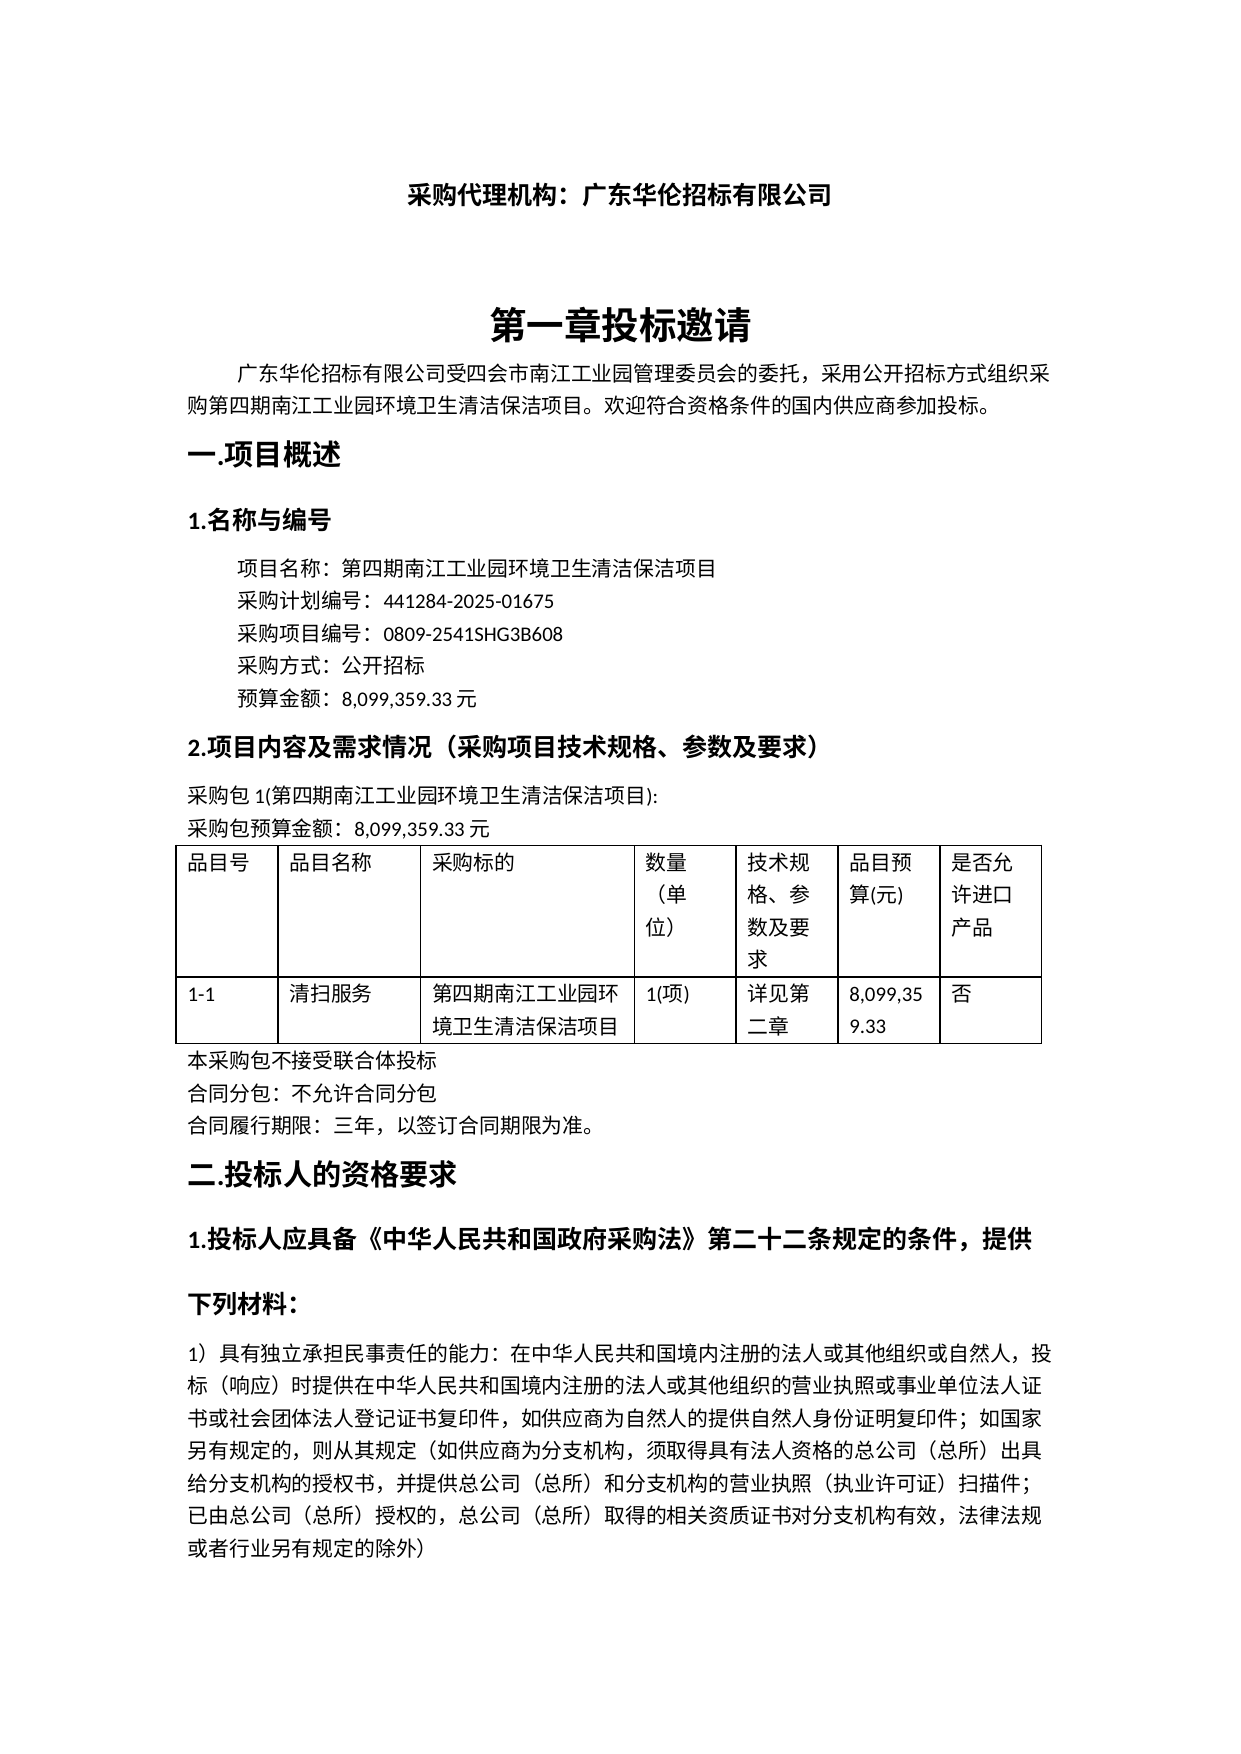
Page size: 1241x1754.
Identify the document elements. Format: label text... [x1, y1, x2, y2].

table_header 品目预算(元) [839, 846, 939, 976]
text 采购计划编号：441284-2025-01675 [187, 584, 1053, 617]
table_header 品目名称 [279, 846, 420, 976]
text 采购代理机构：广东华伦招标有限公司 [187, 162, 1053, 227]
table_cell 清扫服务 [279, 978, 420, 1043]
text 二.投标人的资格要求 [187, 1142, 1053, 1207]
text 1.投标人应具备《中华人民共和国政府采购法》第二十二条规定的条件，提供下列材料： [187, 1207, 1053, 1337]
text 采购包1(第四期南江工业园环境卫生清洁保洁项目): [187, 779, 1053, 812]
table_cell 8,099,359.33 [839, 978, 939, 1043]
table_cell 1(项) [635, 978, 735, 1043]
text 合同履行期限：三年，以签订合同期限为准。 [187, 1109, 1053, 1142]
table_cell 1-1 [177, 978, 277, 1043]
table_cell 第四期南江工业园环境卫生清洁保洁项目 [421, 978, 634, 1043]
text 本采购包不接受联合体投标 [187, 1044, 1053, 1077]
text 广东华伦招标有限公司受四会市南江工业园管理委员会的委托，采用公开招标方式组织采购第四期南江工业园环境卫生清洁保洁项目。欢迎符合资格条件的国内供应商参加投标。 [187, 357, 1053, 422]
table_header 是否允许进口产品 [941, 846, 1041, 976]
text 项目名称：第四期南江工业园环境卫生清洁保洁项目 [187, 552, 1053, 584]
table_header 采购标的 [421, 846, 634, 976]
text 采购项目编号：0809-2541SHG3B608 [187, 617, 1053, 649]
text 采购包预算金额：8,099,359.33元 [187, 812, 1053, 844]
table_cell 详见第二章 [737, 978, 837, 1043]
table_header 技术规格、参数及要求 [737, 846, 837, 976]
text 1）具有独立承担民事责任的能力：在中华人民共和国境内注册的法人或其他组织或自然人，投标（响应）时提供在中华人民共和国境内注册的法人或其他组织的营业执照或事业单位法人证书或社会团体法人登记证书复印件，如供应商为自然人的提供自然人身份证明复印件；如国家另有规定的，则从其规定（如供应商为分支机构，须取得具有法人资格的总公司（总所）出具给分支机构的授权书，并提供总公司（总所）和分支机构的营业执照（执业许可证）扫描件；已由总公司（总所）授权的，总公司（总所）取得的相关资质证书对分支机构有效，法律法规或者行业另有规定的除外） [187, 1337, 1053, 1564]
text 合同分包：不允许合同分包 [187, 1077, 1053, 1109]
table_header 品目号 [177, 846, 277, 976]
table_cell 否 [941, 978, 1041, 1043]
text 预算金额：8,099,359.33元 [187, 682, 1053, 714]
text 2.项目内容及需求情况（采购项目技术规格、参数及要求） [187, 714, 1053, 779]
text 第一章投标邀请 [187, 292, 1053, 357]
text 一.项目概述 [187, 422, 1053, 487]
table_header 数量（单位） [635, 846, 735, 976]
text 采购方式：公开招标 [187, 649, 1053, 682]
text 1.名称与编号 [187, 487, 1053, 552]
